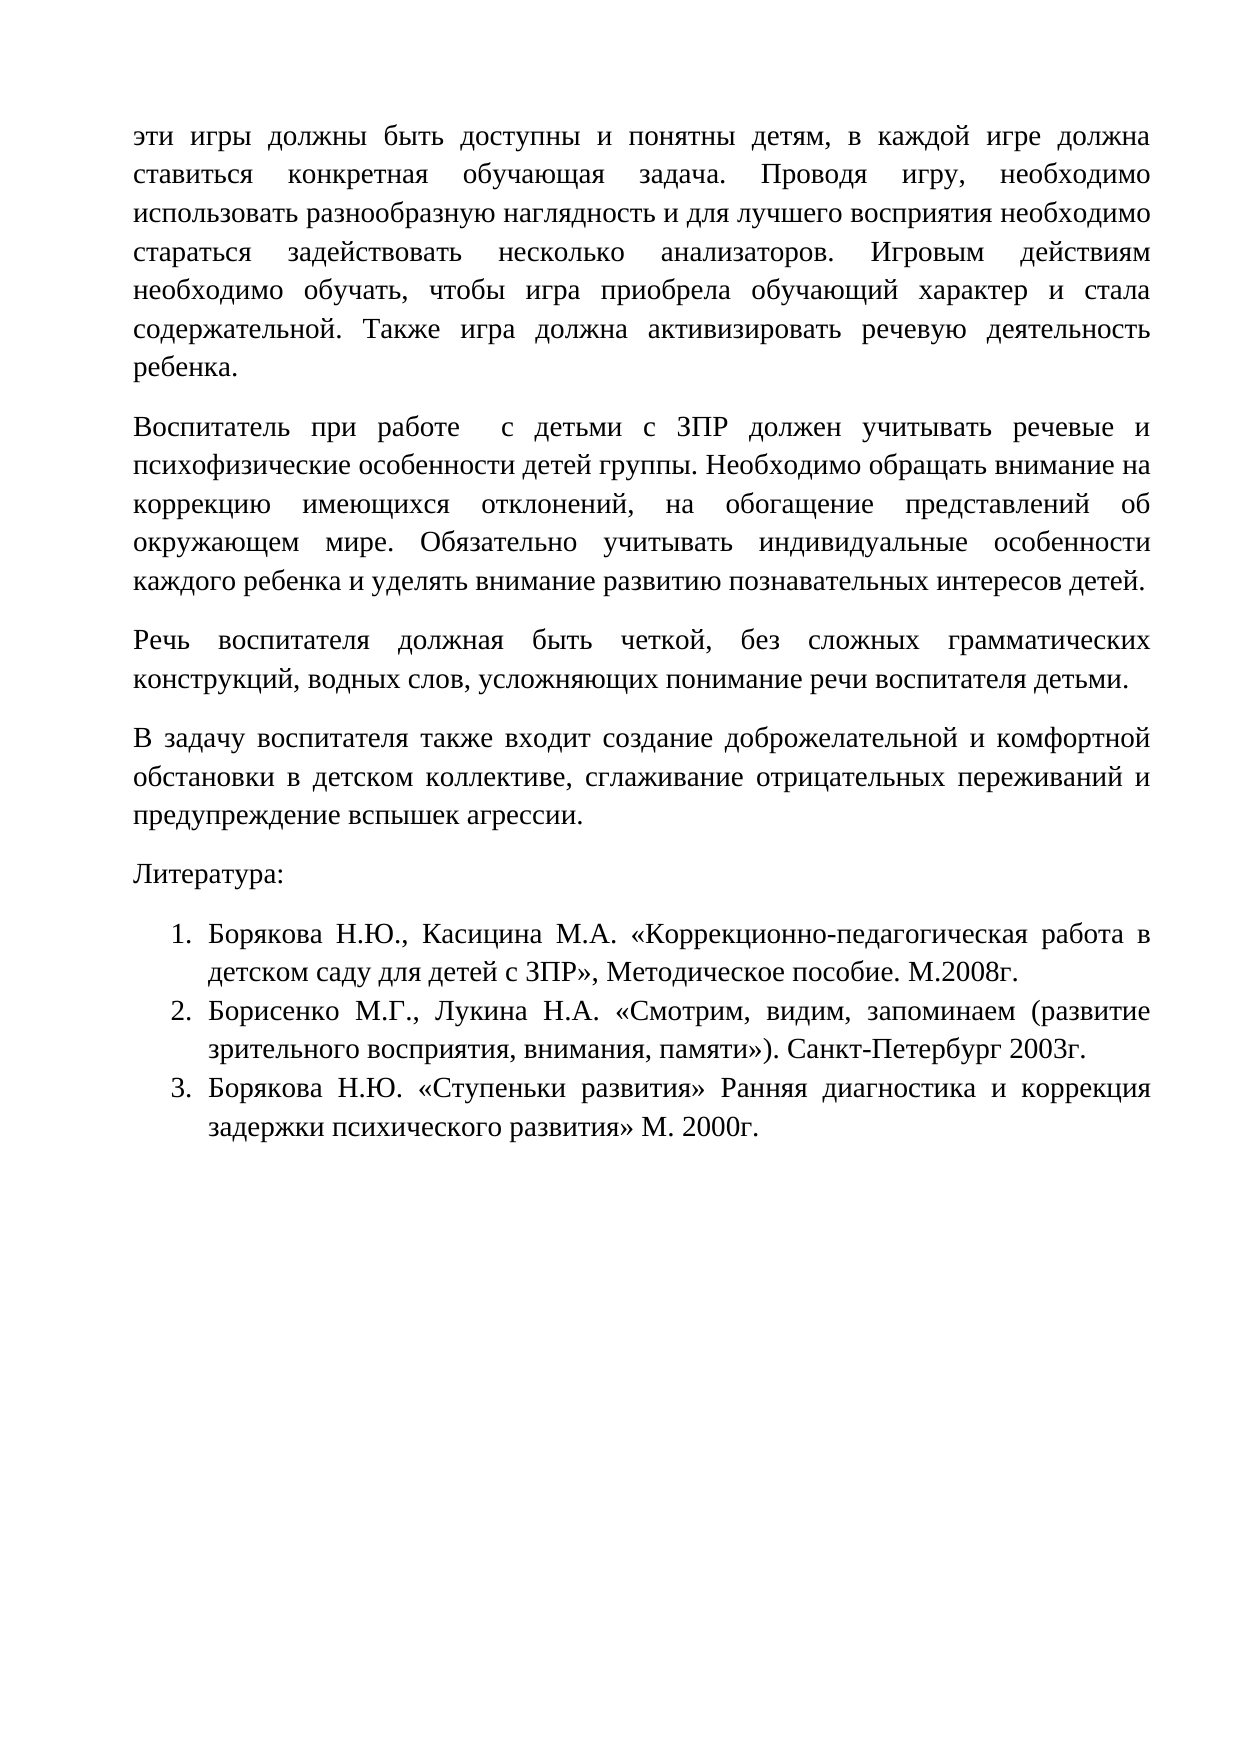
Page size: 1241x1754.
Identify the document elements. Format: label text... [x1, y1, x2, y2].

text эти игры должны быть доступны и понятны детям, в каждой игре должна ставиться конкретная обучающая задача. Проводя игру, необходимо использовать разнообразную наглядность и для лучшего восприятия необходимо стараться задействовать несколько анализаторов. Игровым действиям необходимо обучать, чтобы игра приобрела обучающий характер и стала содержательной. Также игра должна активизировать речевую деятельность ребенка. [133, 118, 1152, 383]
text Воспитатель при работе с детьми с ЗПР должен учитывать речевые и психофизические особенности детей группы. Необходимо обращать внимание на коррекцию имеющихся отклонений, на обогащение представлений об окружающем мире. Обязательно учитывать индивидуальные особенности каждого ребенка и уделять внимание развитию познавательных интересов детей. [133, 409, 1152, 596]
list Борякова Н.Ю., Касицина М.А. «Коррекционно-педагогическая работа в детском саду для детей с ЗПР», Методическое пособие. М.2008г. [170, 916, 1152, 988]
text В задачу воспитателя также входит создание доброжелательной и комфортной обстановки в детском коллективе, сглаживание отрицательных переживаний и предупреждение вспышек агрессии. [133, 720, 1152, 831]
text Литература: [133, 857, 1152, 890]
list Борякова Н.Ю. «Ступеньки развития» Ранняя диагностика и коррекция задержки психического развития» М. 2000г. [170, 1070, 1152, 1142]
text Речь воспитателя должная быть четкой, без сложных грамматических конструкций, водных слов, усложняющих понимание речи воспитателя детьми. [133, 622, 1152, 694]
list Борисенко М.Г., Лукина Н.А. «Смотрим, видим, запоминаем (развитие зрительного восприятия, внимания, памяти»). Санкт-Петербург 2003г. [170, 993, 1152, 1065]
